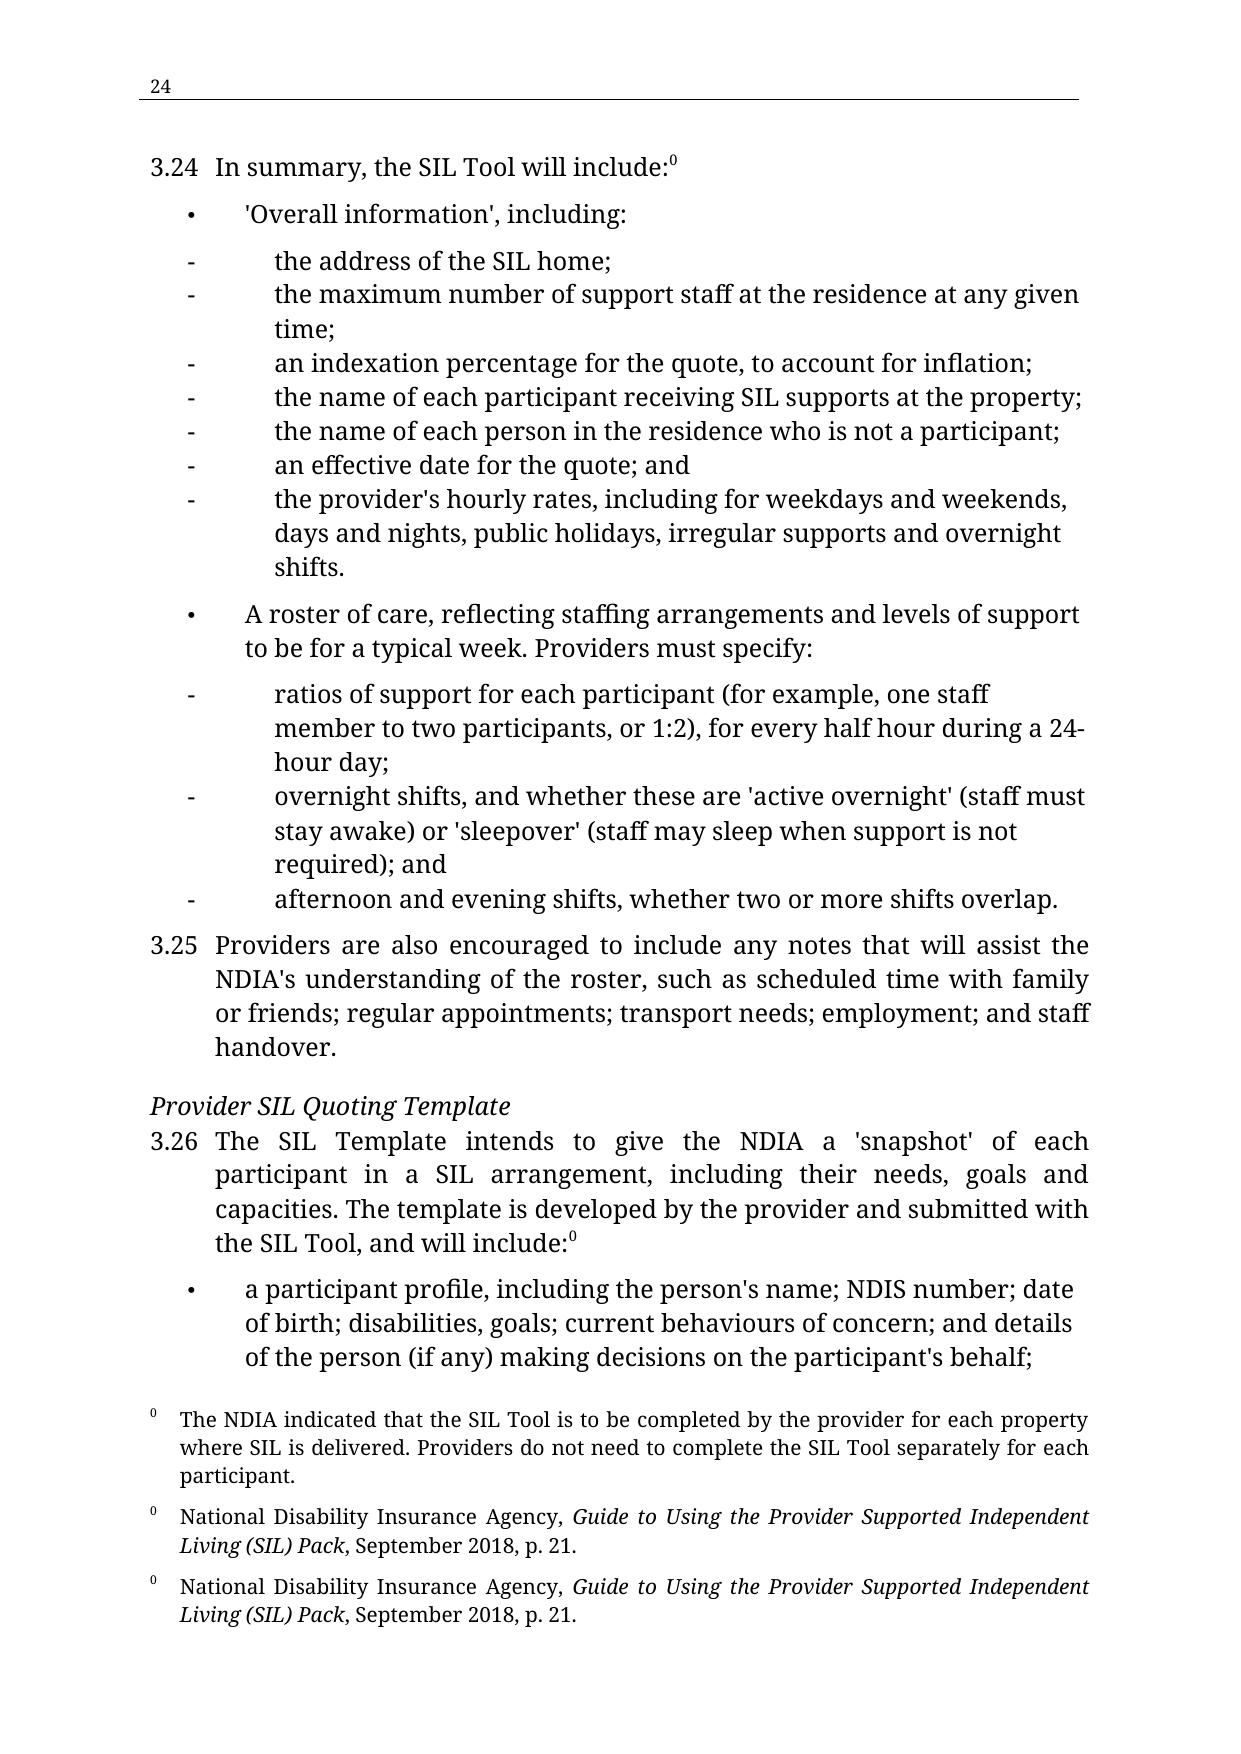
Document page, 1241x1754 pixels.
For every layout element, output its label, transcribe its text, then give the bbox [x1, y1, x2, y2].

text 3.24 In summary, the SIL Tool will include: [150, 150, 1090, 184]
text afternoon and evening shifts, whether two or more shifts overlap. [187, 881, 1090, 915]
text an effective date for the quote; and [187, 447, 1090, 482]
subtitle Provider SIL Quoting Template [150, 1089, 1090, 1123]
text the maximum number of support staff at the residence at any given time; [187, 277, 1090, 345]
text ratios of support for each participant (for example, one staff member to two participants, or 1:2), for every half hour during a 24-hour day; [187, 677, 1090, 779]
text overnight shifts, and whether these are 'active overnight' (staff must stay awake) or 'sleepover' (staff may sleep when support is not required); and [187, 779, 1090, 881]
text an indexation percentage for the quote, to account for inflation; [187, 345, 1090, 379]
text the provider's hourly rates, including for weekdays and weekends, days and nights, public holidays, irregular supports and overnight shifts. [187, 482, 1090, 584]
text the address of the SIL home; [187, 243, 1090, 277]
text 'Overall information', including: [187, 197, 1090, 231]
text 3.26 The SIL Template intends to give the NDIA a 'snapshot' of each participant in a SIL arrangement, including their needs, goals and capacities. The template is developed by the provider and submitted with the SIL Tool, and will include: [150, 1123, 1090, 1259]
text the name of each person in the residence who is not a participant; [187, 413, 1090, 447]
text A roster of care, reflecting staffing arrangements and levels of support to be for a typical week. Providers must specify: [187, 596, 1090, 664]
text 3.25 Providers are also encouraged to include any notes that will assist the NDIA's understanding of the roster, such as scheduled time with family or friends; regular appointments; transport needs; employment; and staff handover. [150, 928, 1090, 1064]
text the name of each participant receiving SIL supports at the property; [187, 379, 1090, 413]
text a participant profile, including the person's name; NDIS number; date of birth; disabilities, goals; current behaviours of concern; and details of the person (if any) making decisions on the participant's behalf; [187, 1272, 1090, 1374]
